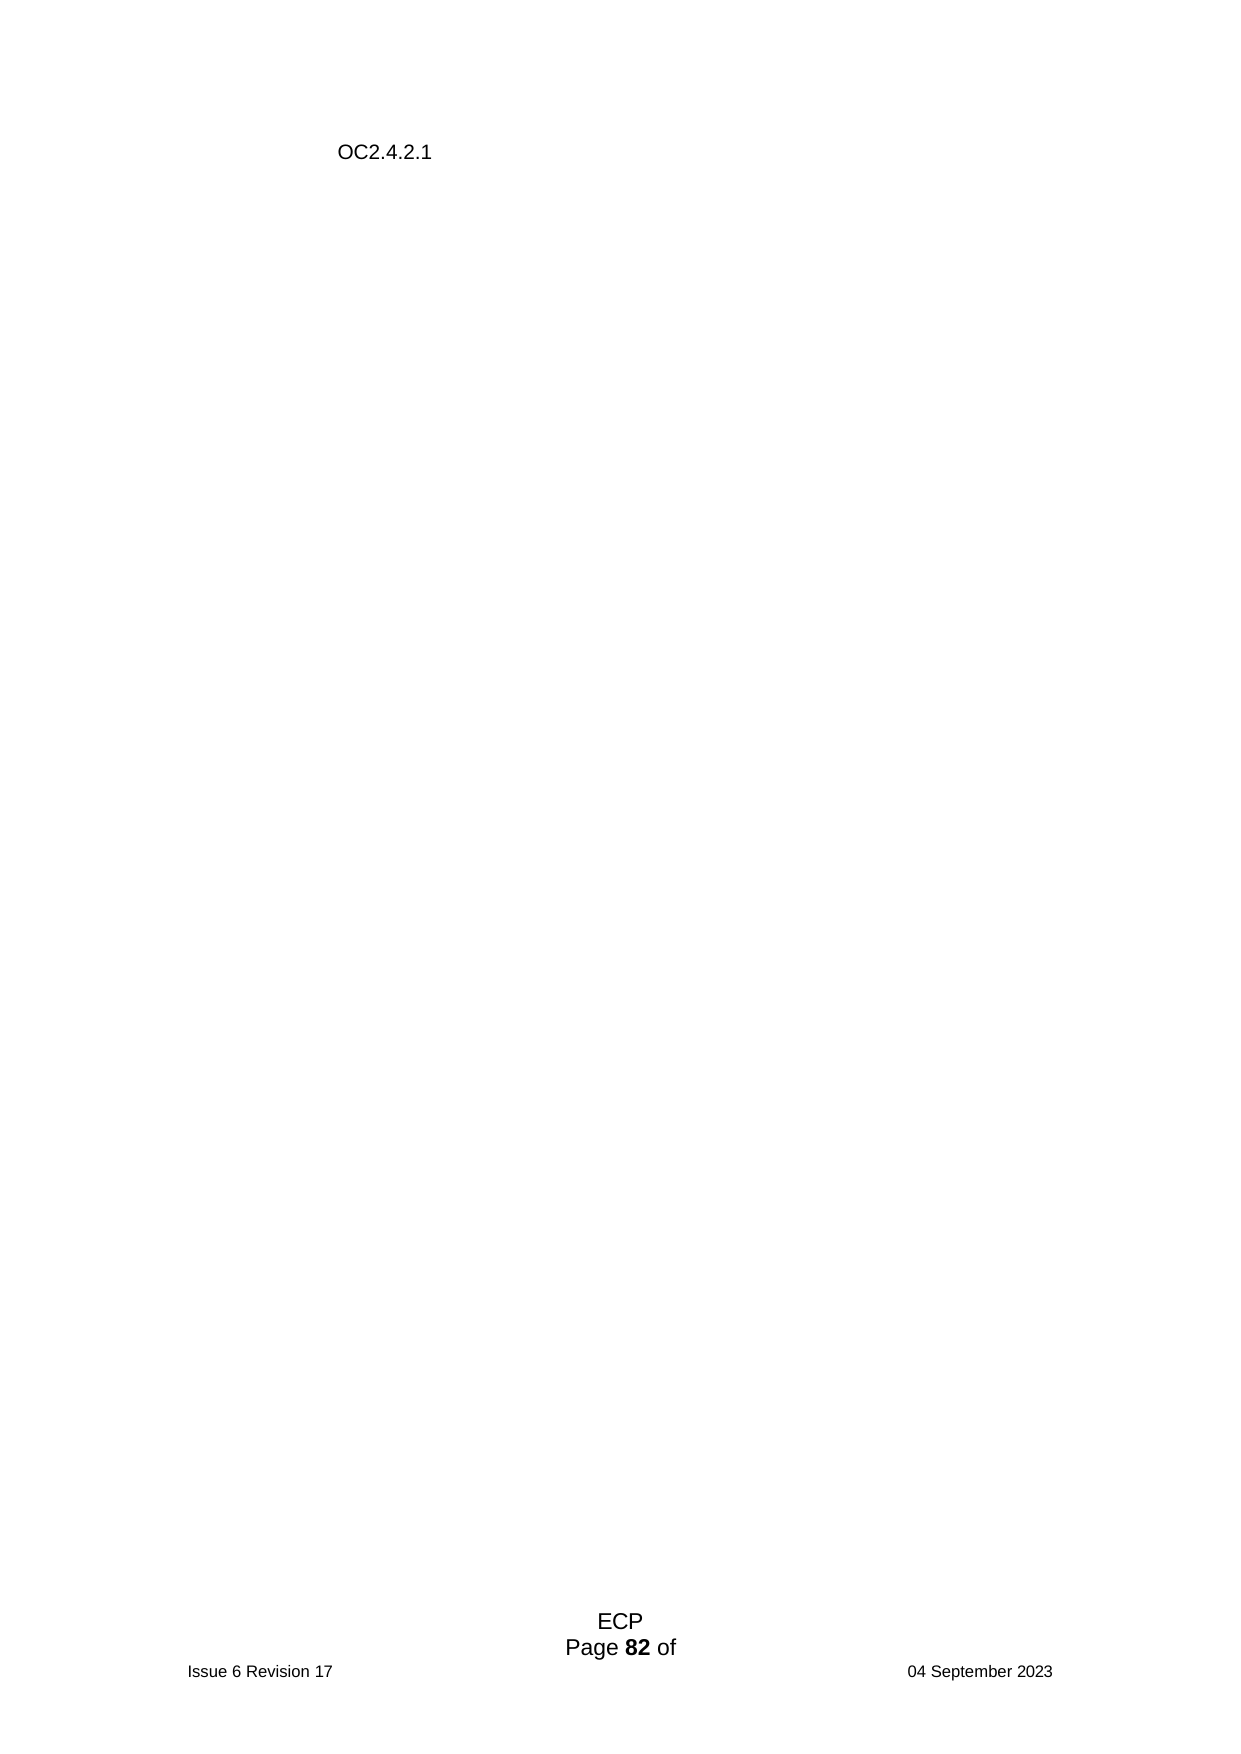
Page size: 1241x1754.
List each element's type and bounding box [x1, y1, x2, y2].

text [187, 139, 1053, 163]
